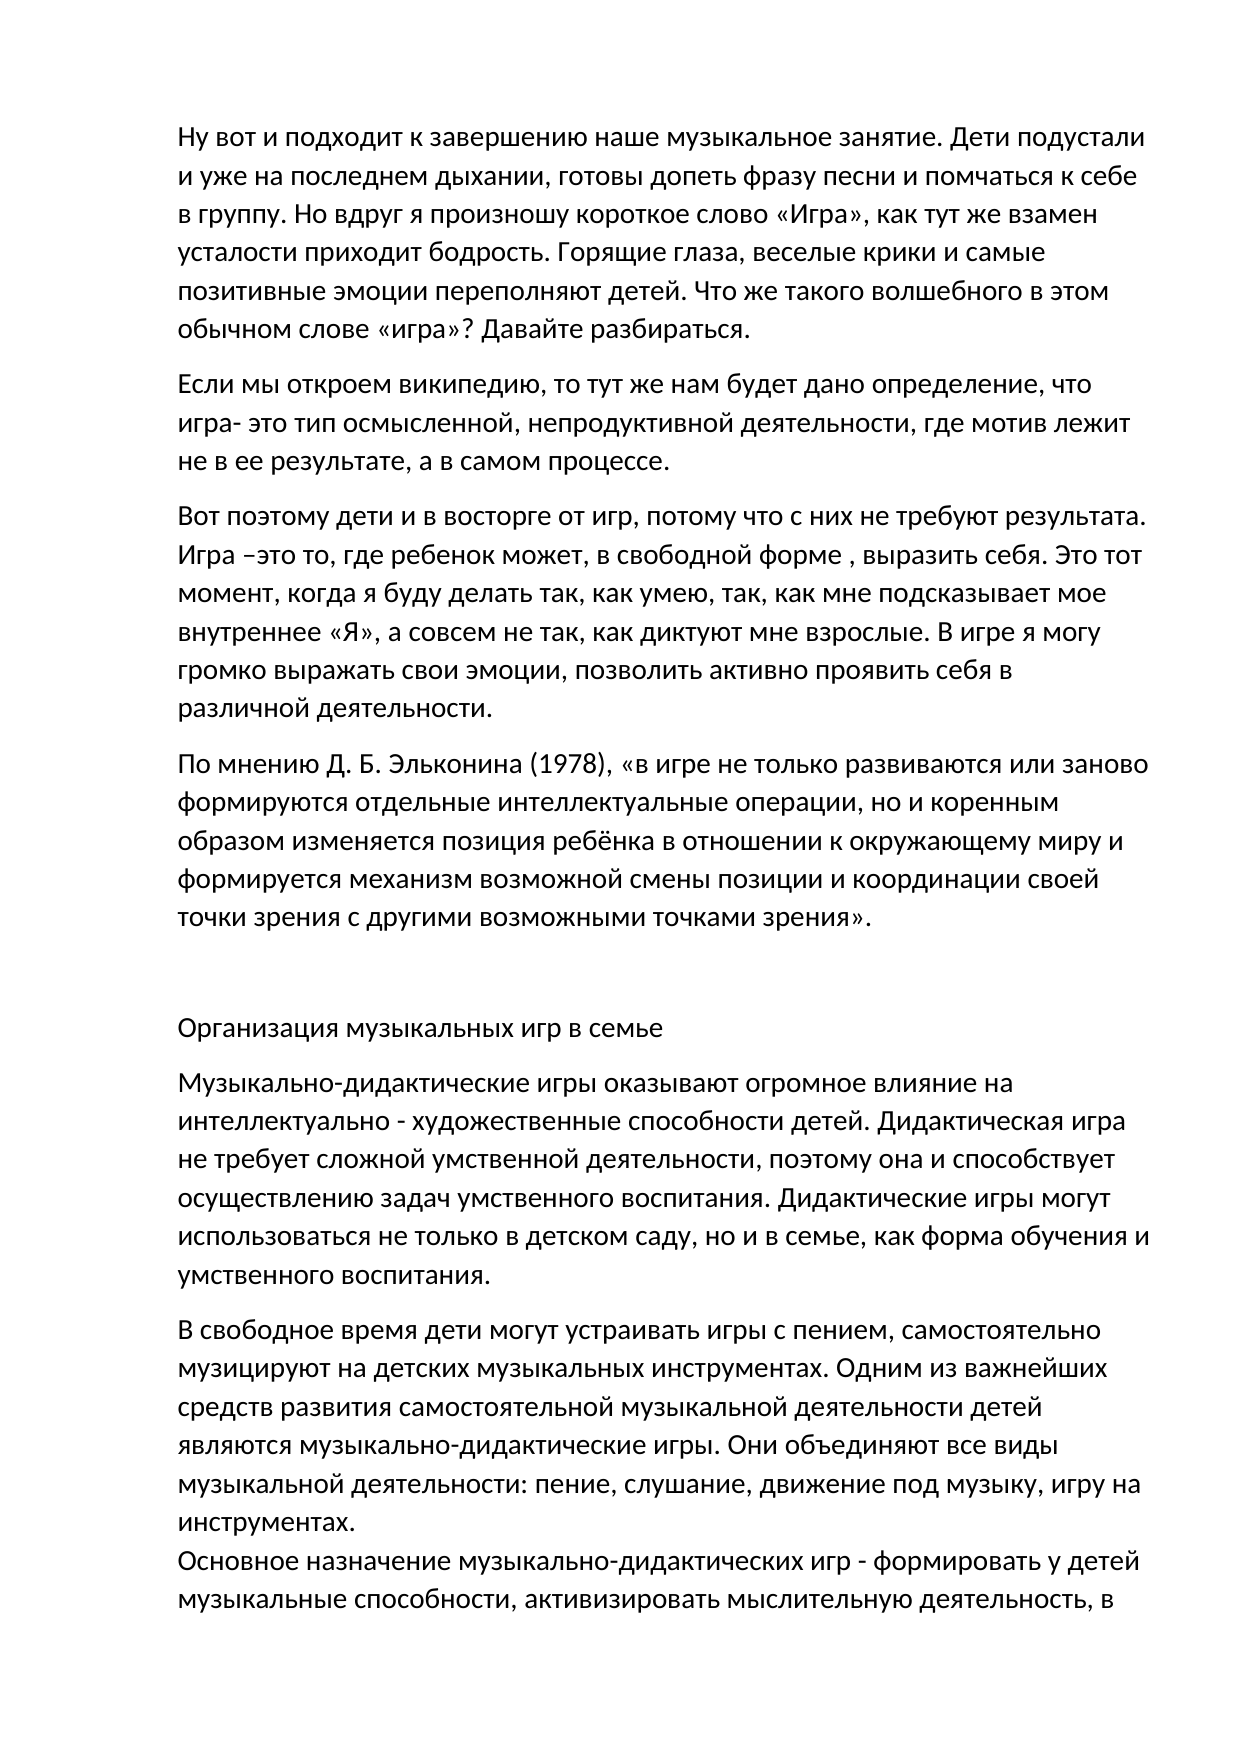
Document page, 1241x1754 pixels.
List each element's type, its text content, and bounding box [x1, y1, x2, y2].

text Музыкально-дидактические игры оказывают огромное влияние на интеллектуально - художественные способности детей. Дидактическая игра не требует сложной умственной деятельности, поэтому она и способствует осуществлению задач умственного воспитания. Дидактические игры могут использоваться не только в детском саду, но и в семье, как форма обучения и умственного воспитания. [177, 1064, 1152, 1292]
text Ну вот и подходит к завершению наше музыкальное занятие. Дети подустали и уже на последнем дыхании, готовы допеть фразу песни и помчаться к себе в группу. Но вдруг я произношу короткое слово «Игра», как тут же взамен усталости приходит бодрость. Горящие глаза, веселые крики и самые позитивные эмоции переполняют детей. Что же такого волшебного в этом обычном слове «игра»? Давайте разбираться. [177, 118, 1152, 346]
text Организация музыкальных игр в семье [177, 1009, 1152, 1044]
text Вот поэтому дети и в восторге от игр, потому что с них не требуют результата. Игра –это то, где ребенок может, в свободной форме , выразить себя. Это тот момент, когда я буду делать так, как умею, так, как мне подсказывает мое внутреннее «Я», а совсем не так, как диктуют мне взрослые. В игре я могу громко выражать свои эмоции, позволить активно проявить себя в различной деятельности. [177, 497, 1152, 725]
text По мнению Д. Б. Эльконина (1978), «в игре не только развиваются или заново формируются отдельные интеллектуальные операции, но и коренным образом изменяется позиция ребёнка в отношении к окружающему миру и формируется механизм возможной смены позиции и координации своей точки зрения с другими возможными точками зрения». [177, 745, 1152, 934]
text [177, 1311, 1152, 1616]
text Если мы откроем википедию, то тут же нам будет дано определение, что игра- это тип осмысленной, непродуктивной деятельности, где мотив лежит не в ее результате, а в самом процессе. [177, 365, 1152, 478]
